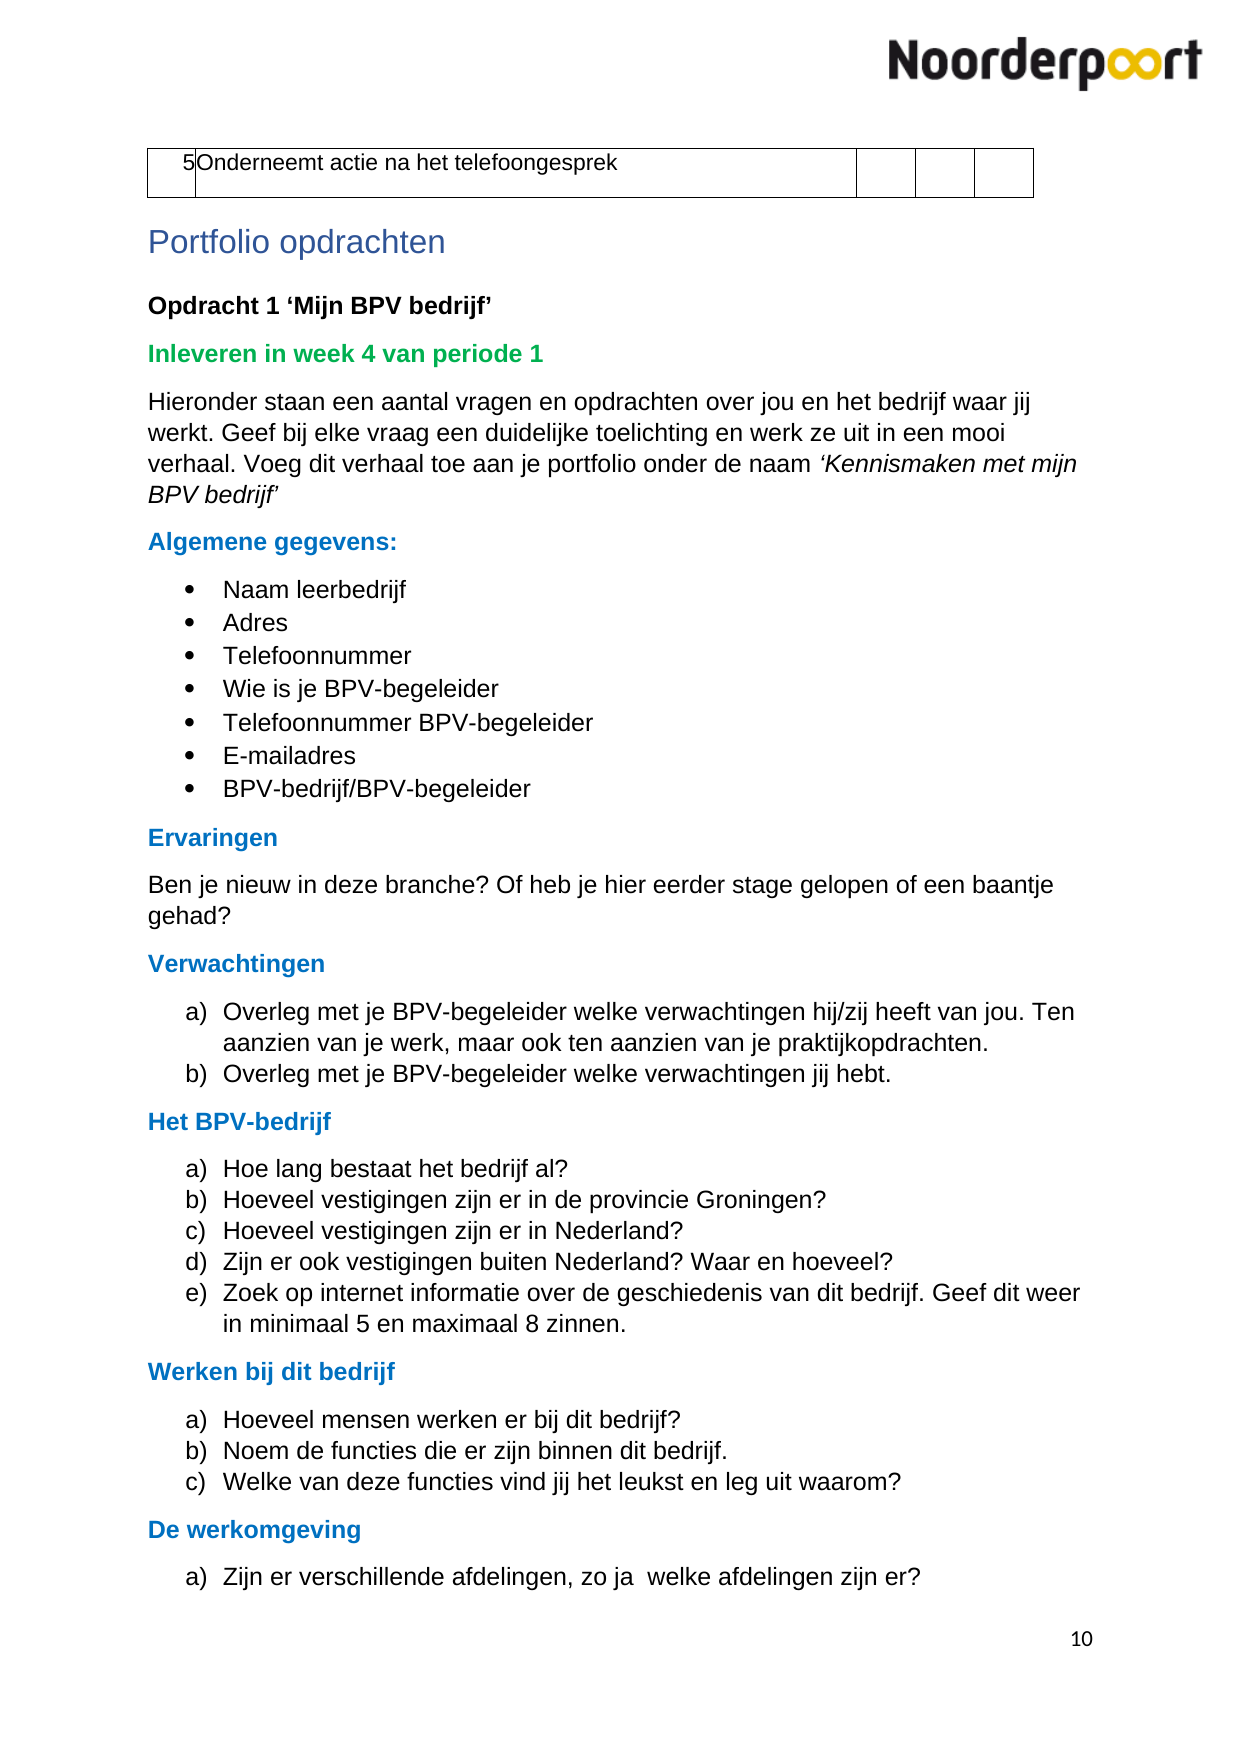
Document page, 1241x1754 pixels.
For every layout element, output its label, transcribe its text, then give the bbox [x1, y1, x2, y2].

list E-mailadres [185, 741, 1093, 769]
table_cell [857, 149, 915, 197]
list Zijn er verschillende afdelingen, zo ja welke afdelingen zijn er? [185, 1562, 1093, 1591]
list Zijn er ook vestigingen buiten Nederland? Waar en hoeveel? [185, 1247, 1093, 1276]
text Werken bij dit bedrijf [148, 1357, 1093, 1386]
text Ervaringen [148, 822, 1093, 851]
list Telefoonnummer [185, 641, 1093, 670]
text Hieronder staan een aantal vragen en opdrachten over jou en het bedrijf waar jij werkt. Geef bij elke vraag een duidelijke toelichting en werk ze uit in een mooi verhaal. Voeg dit verhaal toe aan je portfolio onder de naam ‘Kennismaken met mijn BPV bedrijf’ [148, 387, 1093, 508]
list Wie is je BPV-begeleider [185, 674, 1093, 703]
list Zoek op internet informatie over de geschiedenis van dit bedrijf. Geef dit weer in minimaal 5 en maximaal 8 zinnen. [185, 1278, 1093, 1338]
subtitle Portfolio opdrachten [148, 223, 1093, 261]
table_cell [916, 149, 974, 197]
table_cell [975, 149, 1033, 197]
list Adres [185, 608, 1093, 637]
list Telefoonnummer BPV-begeleider [185, 708, 1093, 736]
table_cell 5 [148, 149, 195, 197]
text Inleveren in week 4 van periode 1 [148, 339, 1093, 368]
list Hoeveel mensen werken er bij dit bedrijf? [185, 1405, 1093, 1433]
list Hoe lang bestaat het bedrijf al? [185, 1154, 1093, 1183]
text Ben je nieuw in deze branche? Of heb je hier eerder stage gelopen of een baantje gehad? [148, 870, 1093, 930]
picture [882, 31, 1205, 93]
text Verwachtingen [148, 949, 1093, 978]
list Hoeveel vestigingen zijn er in Nederland? [185, 1216, 1093, 1245]
list Noem de functies die er zijn binnen dit bedrijf. [185, 1436, 1093, 1464]
text De werkomgeving [148, 1514, 1093, 1543]
text Algemene gegevens: [148, 527, 1093, 556]
list Overleg met je BPV-begeleider welke verwachtingen hij/zij heeft van jou. Ten aanzien van je werk, maar ook ten aanzien van je praktijkopdrachten. [185, 997, 1093, 1056]
table_cell Onderneemt actie na het telefoongesprek [196, 149, 856, 197]
text Opdracht 1 ‘Mijn BPV bedrijf’ [148, 291, 1093, 320]
list Naam leerbedrijf [185, 575, 1093, 604]
list Hoeveel vestigingen zijn er in de provincie Groningen? [185, 1185, 1093, 1214]
list Welke van deze functies vind jij het leukst en leg uit waarom? [185, 1467, 1093, 1496]
list Overleg met je BPV-begeleider welke verwachtingen jij hebt. [185, 1059, 1093, 1087]
list BPV-bedrijf/BPV-begeleider [185, 774, 1093, 803]
text Het BPV-bedrijf [148, 1106, 1093, 1135]
